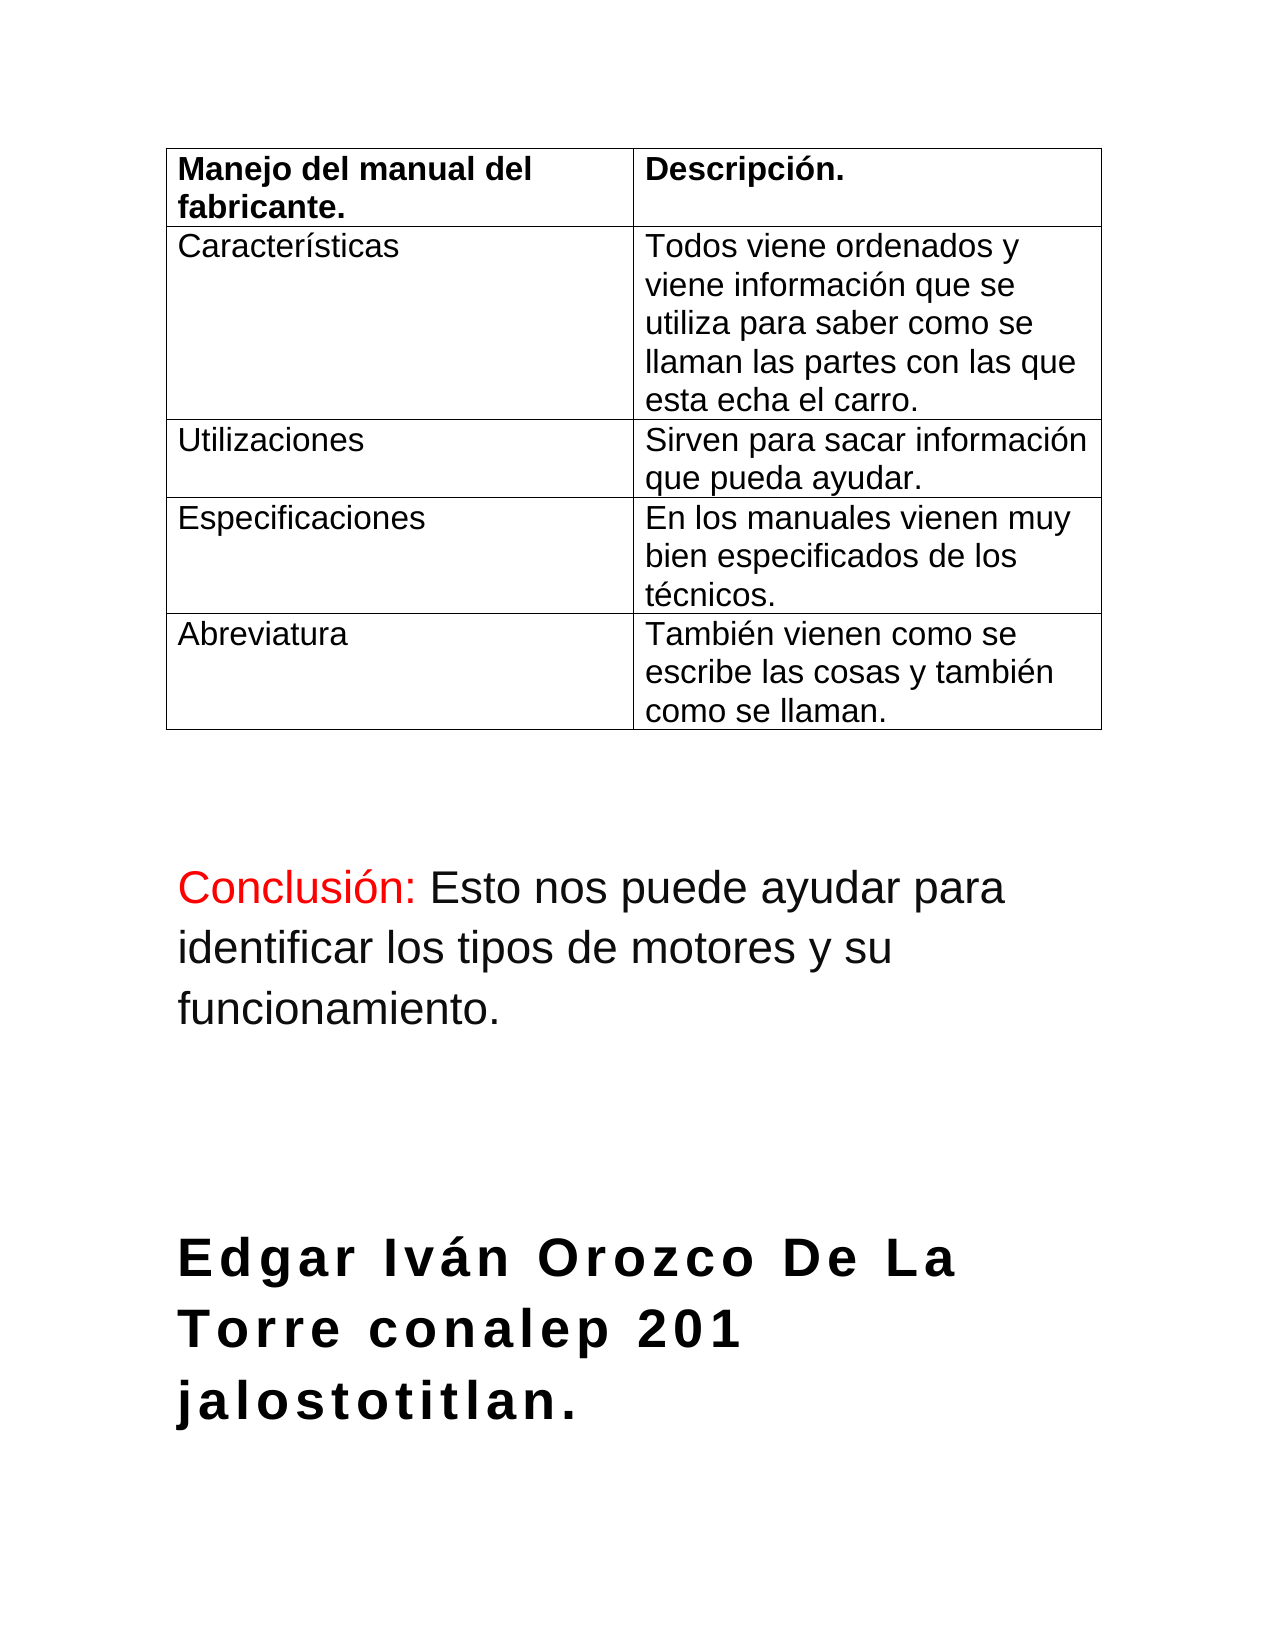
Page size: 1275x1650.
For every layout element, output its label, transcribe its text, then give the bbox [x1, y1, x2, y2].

table_cell En los manuales vienen muy bien especificados de los técnicos. [634, 498, 1101, 613]
table_cell Abreviatura [167, 614, 633, 729]
table_cell Especificaciones [167, 498, 633, 613]
table_cell Todos viene ordenados y viene información que se utiliza para saber como se llaman las partes con las que esta echa el carro. [634, 227, 1101, 419]
table_cell También vienen como se escribe las cosas y también como se llaman. [634, 614, 1101, 729]
table_cell Utilizaciones [167, 420, 633, 497]
text Edgar Iván Orozco De La Torre conalep 201 jalostotitlan. [177, 1226, 1098, 1431]
table_cell Sirven para sacar información que pueda ayudar. [634, 420, 1101, 497]
table_cell Características [167, 227, 633, 419]
table_header Descripción. [634, 149, 1101, 226]
table_header Manejo del manual del fabricante. [167, 149, 633, 226]
text Conclusión: Esto nos puede ayudar para identificar los tipos de motores y su funcionamiento. [177, 860, 1098, 1034]
